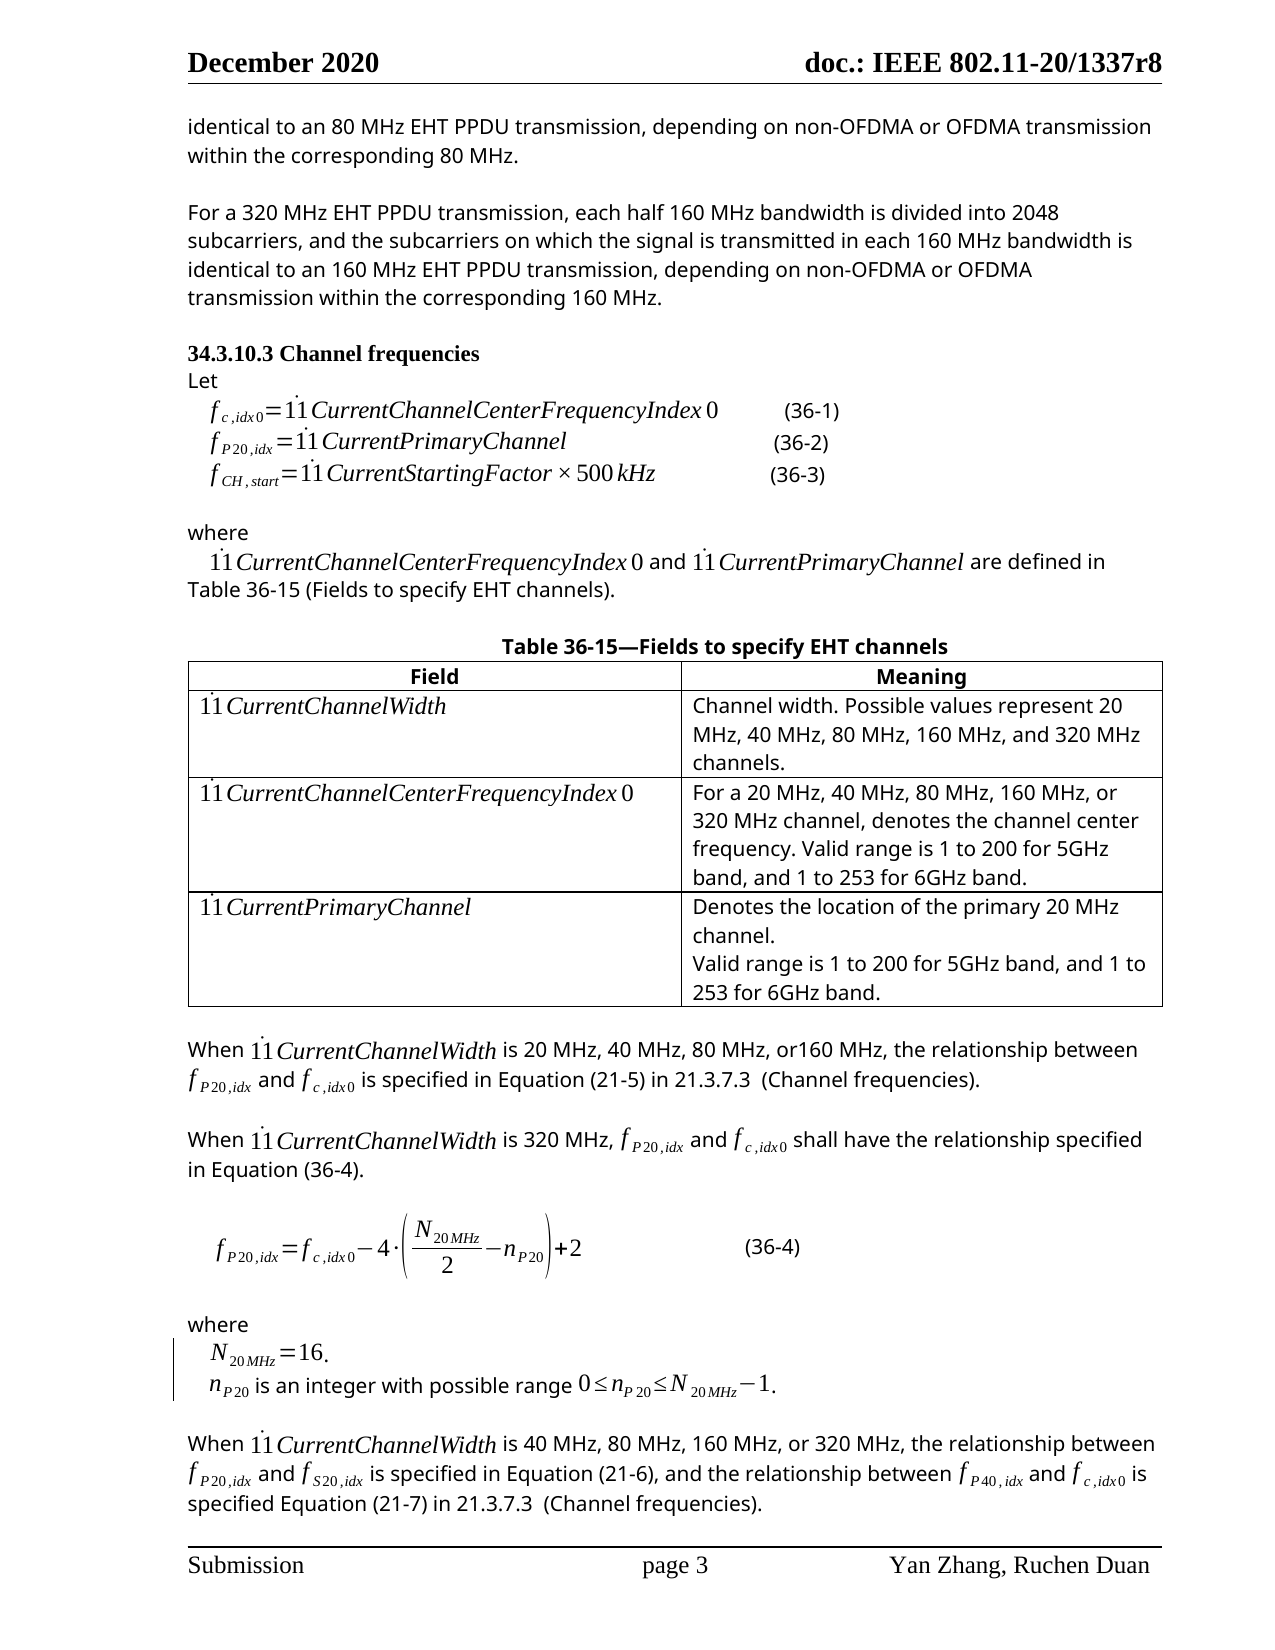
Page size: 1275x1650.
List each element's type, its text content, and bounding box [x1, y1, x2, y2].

text When is 320 MHz, and shall have the relationship specified in Equation (36-4). [187, 1124, 1162, 1184]
table_header Meaning [682, 662, 1162, 690]
table_header Field [189, 662, 681, 690]
table_cell [189, 778, 681, 891]
text is an integer with possible range . [187, 1369, 1162, 1401]
table_cell [189, 691, 681, 777]
text 34.3.10.3 Channel frequencies [187, 340, 1162, 366]
table_cell [189, 893, 681, 1006]
text and are defined in Table 36-15 (Fields to specify EHT channels). [187, 547, 1162, 604]
text When is 20 MHz, 40 MHz, 80 MHz, or160 MHz, the relationship between and is specified in Equation (21-5) in 21.3.7.3 (Channel frequencies). [187, 1036, 1162, 1096]
table_cell For a 20 MHz, 40 MHz, 80 MHz, 160 MHz, or 320 MHz channel, denotes the channel center frequency. Valid range is 1 to 200 for 5GHz band, and 1 to 253 for 6GHz band. [682, 778, 1162, 891]
text (36-1) [187, 395, 1162, 427]
text When is 40 MHz, 80 MHz, 160 MHz, or 320 MHz, the relationship between and is specified in Equation (21-6), and the relationship between and is specified Equation (21-7) in 21.3.7.3 (Channel frequencies). [187, 1429, 1162, 1518]
text where [187, 518, 1162, 547]
table_cell Channel width. Possible values represent 20 MHz, 40 MHz, 80 MHz, 160 MHz, and 320 MHz channels. [682, 691, 1162, 777]
text Table 36-15—Fields to specify EHT channels [187, 632, 1162, 661]
text For a 320 MHz EHT PPDU transmission, each half 160 MHz bandwidth is divided into 2048 subcarriers, and the subcarriers on which the signal is transmitted in each 160 MHz bandwidth is identical to an 160 MHz EHT PPDU transmission, depending on non-OFDMA or OFDMA transmission within the corresponding 160 MHz. [187, 198, 1162, 312]
text . [187, 1338, 1162, 1369]
table_cell Denotes the location of the primary 20 MHz channel. Valid range is 1 to 200 for 5GHz band, and 1 to 253 for 6GHz band. [682, 893, 1162, 1006]
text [187, 112, 1162, 169]
text (36-4) [187, 1212, 1162, 1281]
text Let [187, 366, 1162, 395]
text (36-3) [187, 458, 1162, 490]
text (36-2) [187, 427, 1162, 458]
text where [187, 1310, 1162, 1338]
